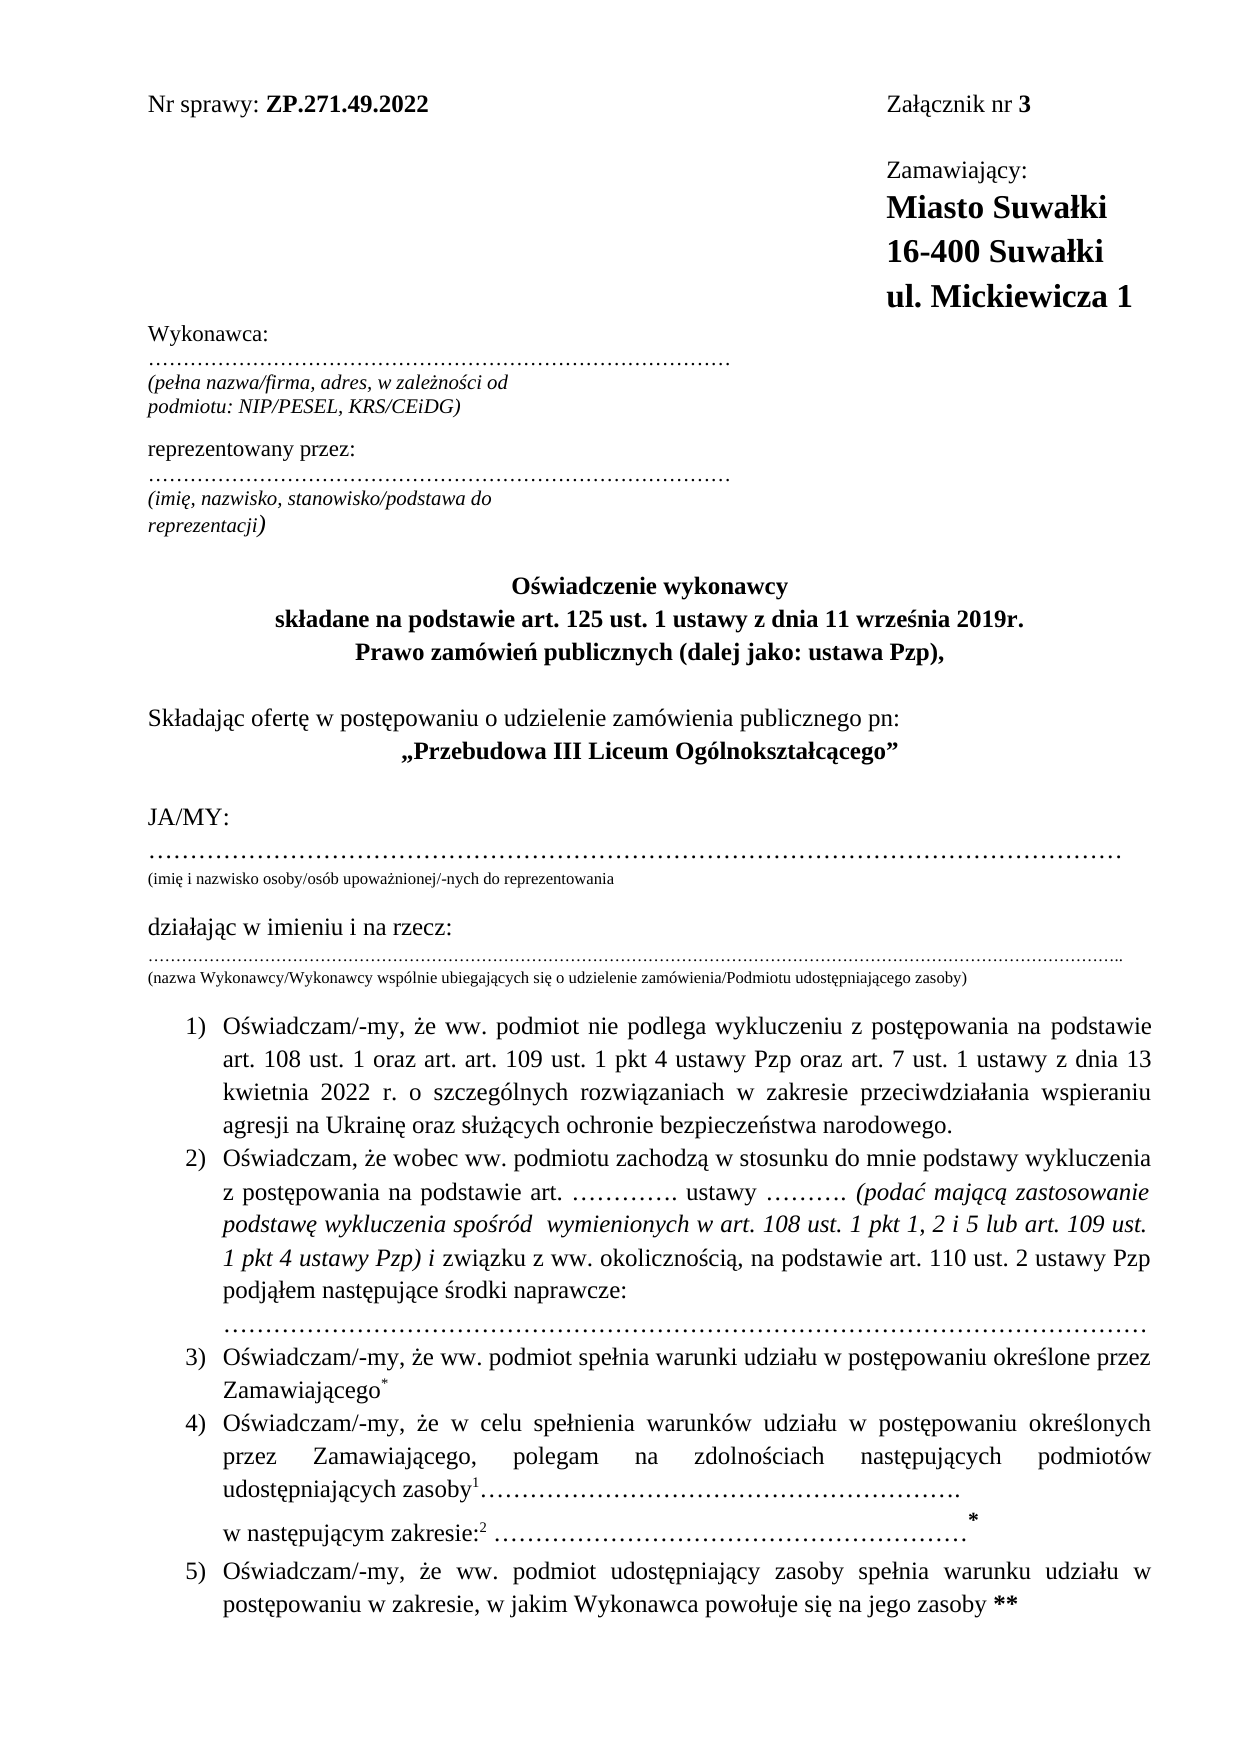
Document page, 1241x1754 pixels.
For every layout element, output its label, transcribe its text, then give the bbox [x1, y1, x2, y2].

list ………………………………………………………………………………………………… [223, 1309, 1152, 1337]
text składane na podstawie art. 125 ust. 1 ustawy z dnia 11 września 2019r. [148, 604, 1152, 633]
text 16-400 Suwałki [886, 232, 1152, 270]
text Nr sprawy: ZP.271.49.2022 Załącznik nr 3 [148, 89, 1152, 117]
list Oświadczam/-my, że ww. podmiot nie podlega wykluczeniu z postępowania na podstawie art. 108 ust. 1 oraz art. art. 109 ust. 1 pkt 4 ustawy Pzp oraz art. 7 ust. 1 ustawy z dnia 13 kwietnia 2022 r. o szczególnych rozwiązaniach w zakresie przeciwdziałania wspieraniu agresji na Ukrainę oraz służących ochronie bezpieczeństwa narodowego. [185, 1011, 1152, 1139]
text ………………………………………………………………………… [148, 461, 1152, 486]
list Oświadczam, że wobec ww. podmiotu zachodzą w stosunku do mnie podstawy wykluczenia z postępowania na podstawie art. …………. ustawy ………. (podać mającą zastosowanie podstawę wykluczenia spośród wymienionych w art. 108 ust. 1 pkt 1, 2 i 5 lub art. 109 ust. 1 pkt 4 ustawy Pzp) i związku z ww. okolicznością, na podstawie art. 110 ust. 2 ustawy Pzp podjąłem następujące środki naprawcze: [185, 1143, 1152, 1304]
text (nazwa Wykonawcy/Wykonawcy wspólnie ubiegających się o udzielenie zamówienia/Podmiotu udostępniającego zasoby) [148, 967, 1152, 987]
list Oświadczam/-my, że ww. podmiot spełnia warunki udziału w postępowaniu określone przez Zamawiającego* [185, 1342, 1152, 1403]
list Oświadczam/-my, że w celu spełnienia warunków udziału w postępowaniu określonych przez Zamawiającego, polegam na zdolnościach następujących podmiotów udostępniających zasoby…………………………………………………. [185, 1408, 1152, 1502]
text ul. Mickiewicza 1 [886, 276, 1152, 314]
text „Przebudowa III Liceum Ogólnokształcącego” [148, 736, 1152, 765]
text ………………………………………………………………………… [148, 346, 1152, 370]
text Zamawiający: [886, 155, 1152, 183]
text Miasto Suwałki [886, 188, 1152, 226]
text ………………………………………………………………………………………………………………………………………………………….. [148, 946, 1152, 965]
text reprezentowany przez: [148, 435, 1152, 461]
list w następującym zakresie: …………………………………………………* [223, 1507, 1152, 1550]
text (pełna nazwa/firma, adres, w zależności od podmiotu: NIP/PESEL, KRS/CEiDG) [148, 370, 532, 418]
text Oświadczenie wykonawcy [148, 571, 1152, 600]
text ……………………………………………………………………………………………………… [148, 836, 1152, 864]
text działając w imieniu i na rzecz: [148, 912, 1152, 941]
text Składając ofertę w postępowaniu o udzielenie zamówienia publicznego pn: [148, 703, 1152, 732]
text Wykonawca: [148, 320, 1152, 346]
text (imię, nazwisko, stanowisko/podstawa do reprezentacji) [148, 486, 532, 538]
text Prawo zamówień publicznych (dalej jako: ustawa Pzp), [148, 637, 1152, 666]
text (imię i nazwisko osoby/osób upoważnionej/-nych do reprezentowania [148, 868, 1152, 888]
list Oświadczam/-my, że ww. podmiot udostępniający zasoby spełnia warunku udziału w postępowaniu w zakresie, w jakim Wykonawca powołuje się na jego zasoby ** [185, 1556, 1152, 1618]
text JA/MY: [148, 802, 1152, 831]
